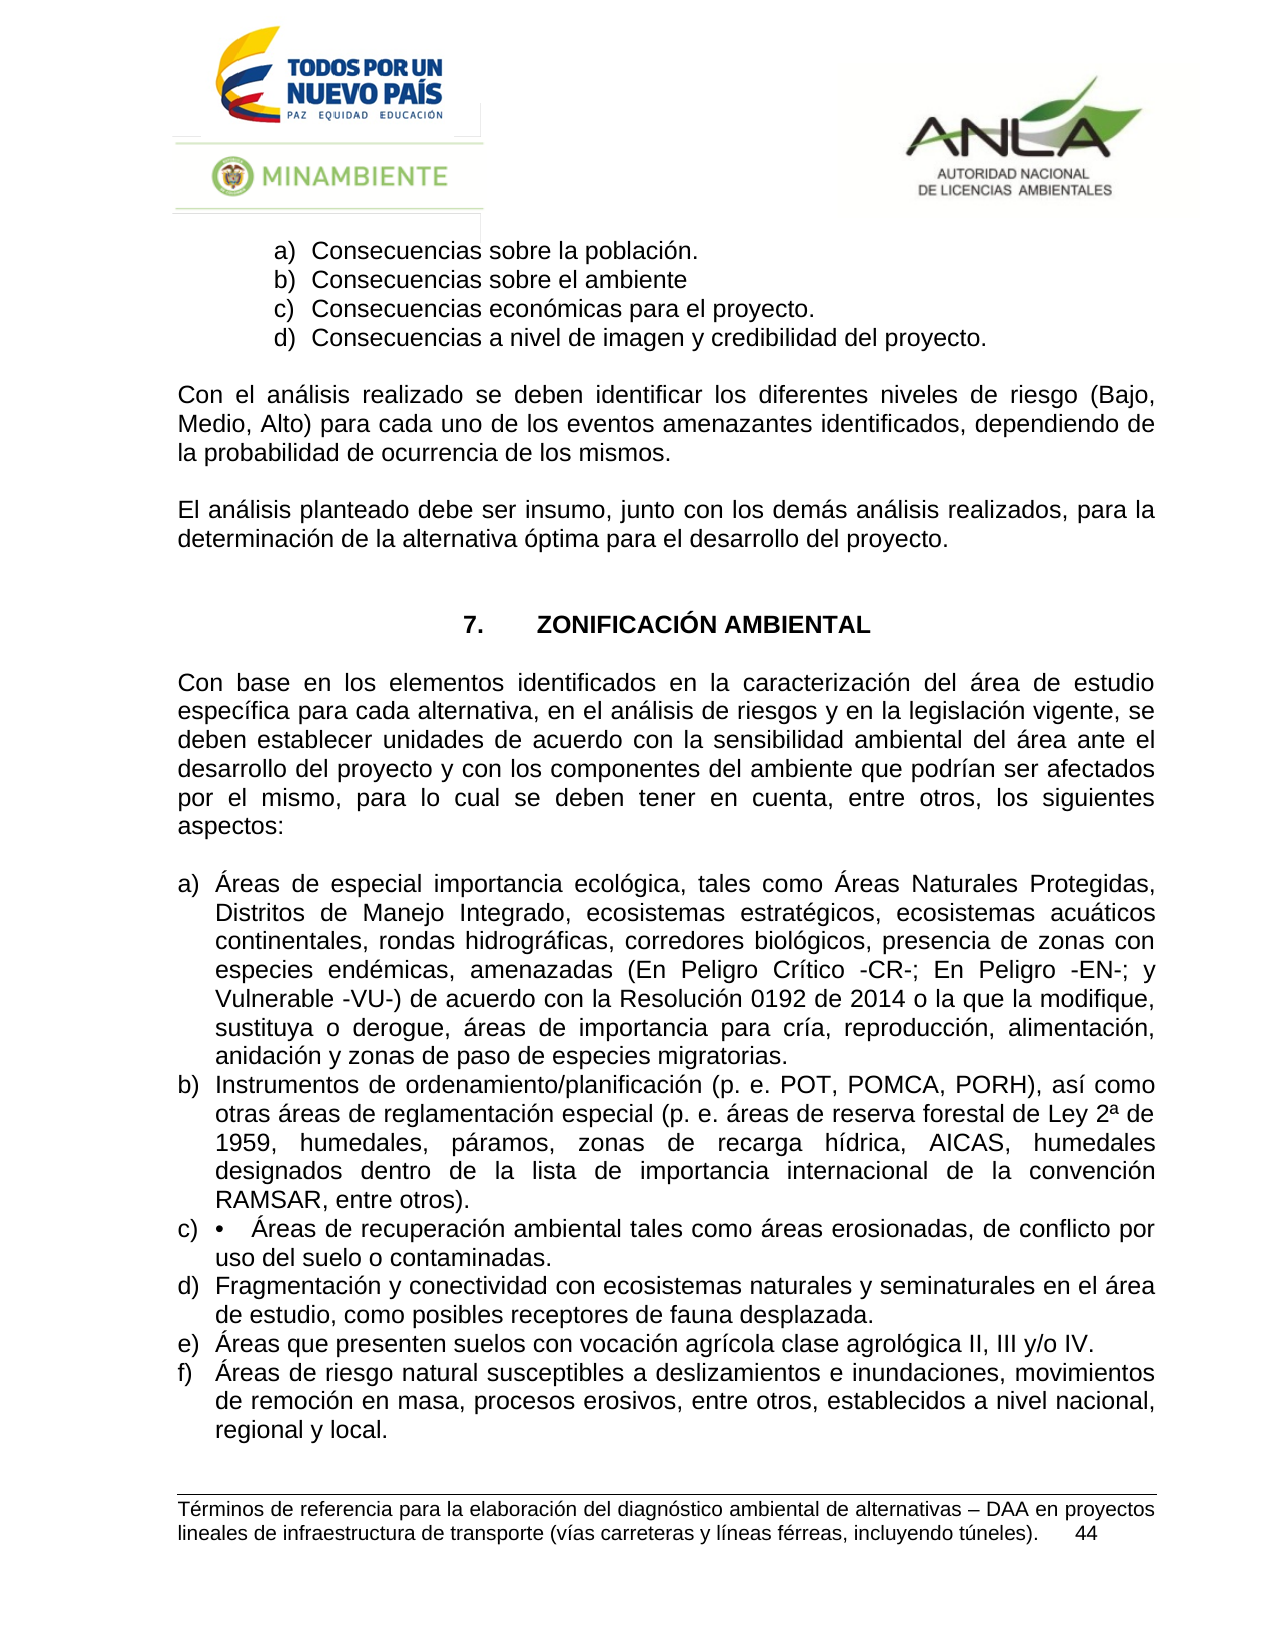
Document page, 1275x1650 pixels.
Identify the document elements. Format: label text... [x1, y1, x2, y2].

picture [172, 16, 487, 243]
list Áreas de riesgo natural susceptibles a deslizamientos e inundaciones, movimientos de remoción en masa, procesos erosivos, entre otros, establecidos a nivel nacional, regional y local. [177, 1357, 1157, 1444]
subtitle ZONIFICACIÓN AMBIENTAL [177, 610, 1157, 639]
list Consecuencias a nivel de imagen y credibilidad del proyecto. [274, 322, 1157, 351]
text El análisis planteado debe ser insumo, junto con los demás análisis realizados, para la determinación de la alternativa óptima para el desarrollo del proyecto. [177, 495, 1157, 552]
list Áreas de especial importancia ecológica, tales como Áreas Naturales Protegidas, Distritos de Manejo Integrado, ecosistemas estratégicos, ecosistemas acuáticos continentales, rondas hidrográficas, corredores biológicos, presencia de zonas con especies endémicas, amenazadas (En Peligro Crítico -CR-; En Peligro -EN-; y Vulnerable -VU-) de acuerdo con la Resolución 0192 de 2014 o la que la modifique, sustituya o derogue, áreas de importancia para cría, reproducción, alimentación, anidación y zonas de paso de especies migratorias. [177, 869, 1157, 1070]
text Con el análisis realizado se deben identificar los diferentes niveles de riesgo (Bajo, Medio, Alto) para cada uno de los eventos amenazantes identificados, dependiendo de la probabilidad de ocurrencia de los mismos. [177, 380, 1157, 466]
picture [837, 63, 1200, 218]
text Con base en los elementos identificados en la caracterización del área de estudio específica para cada alternativa, en el análisis de riesgos y en la legislación vigente, se deben establecer unidades de acuerdo con la sensibilidad ambiental del área ante el desarrollo del proyecto y con los componentes del ambiente que podrían ser afectados por el mismo, para lo cual se deben tener en cuenta, entre otros, los siguientes aspectos: [177, 667, 1157, 840]
list Instrumentos de ordenamiento/planificación (p. e. POT, POMCA, PORH), así como otras áreas de reglamentación especial (p. e. áreas de reserva forestal de Ley 2ª de 1959, humedales, páramos, zonas de recarga hídrica, AICAS, humedales designados dentro de la lista de importancia internacional de la convención RAMSAR, entre otros). [177, 1070, 1157, 1214]
list Consecuencias sobre el ambiente [274, 265, 1157, 294]
list Áreas que presenten suelos con vocación agrícola clase agrológica II, III y/o IV. [177, 1329, 1157, 1357]
list • Áreas de recuperación ambiental tales como áreas erosionadas, de conflicto por uso del suelo o contaminadas. [177, 1214, 1157, 1271]
list Fragmentación y conectividad con ecosistemas naturales y seminaturales en el área de estudio, como posibles receptores de fauna desplazada. [177, 1271, 1157, 1329]
list Consecuencias económicas para el proyecto. [274, 294, 1157, 322]
list Consecuencias sobre la población. [274, 236, 1157, 265]
